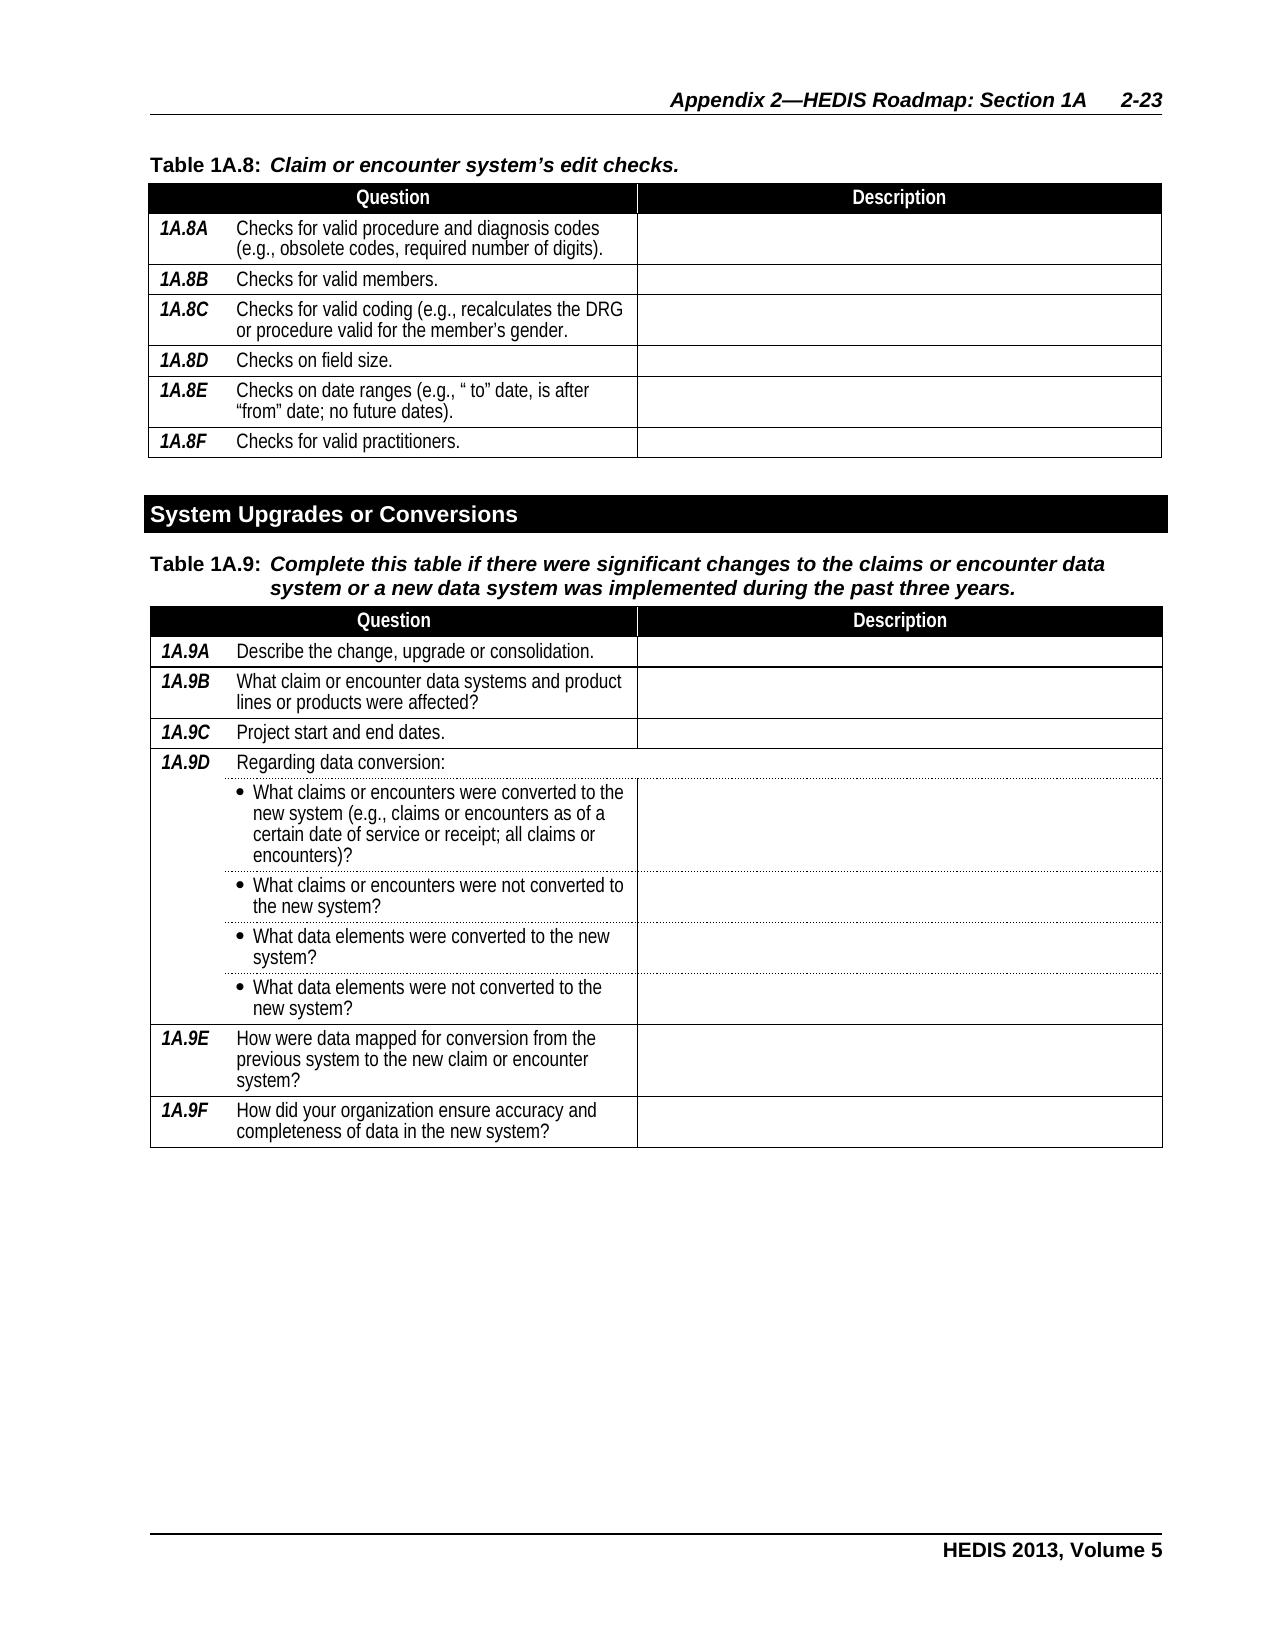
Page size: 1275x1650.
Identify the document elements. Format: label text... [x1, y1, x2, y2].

table_cell [638, 346, 1161, 376]
table_cell [638, 668, 1162, 717]
table_cell What claims or encounters were converted to the new system (e.g., claims or encounters as of a certain date of service or receipt; all claims or encounters)? [225, 778, 637, 871]
table_cell Project start and end dates. [225, 719, 637, 748]
table_cell 1A.9C [151, 719, 225, 748]
table_cell [638, 428, 1161, 457]
table_cell 1A.9B [151, 668, 225, 717]
table_cell 1A.9F [151, 1097, 225, 1147]
table_cell Checks for valid procedure and diagnosis codes (e.g., obsolete codes, required number of digits). [225, 214, 637, 264]
text System Upgrades or Conversions [146, 497, 1167, 532]
table_cell [638, 922, 1162, 973]
table_cell [638, 637, 1162, 666]
table_cell Checks on date ranges (e.g., “ to” date, is after “from” date; no future dates). [225, 377, 637, 427]
table_cell [638, 265, 1161, 294]
table_cell [638, 871, 1162, 922]
table_cell [638, 1097, 1162, 1147]
table_cell 1A.8D [149, 346, 225, 376]
table_cell What claims or encounters were not converted to the new system? [225, 871, 637, 922]
table_cell Checks for valid members. [225, 265, 637, 294]
table_header Description [638, 184, 1161, 213]
table_cell How did your organization ensure accuracy and completeness of data in the new system? [225, 1097, 637, 1147]
table_cell Describe the change, upgrade or consolidation. [225, 637, 637, 666]
table_cell How were data mapped for conversion from the previous system to the new claim or encounter system? [225, 1025, 637, 1096]
table_cell 1A.9D [151, 749, 225, 1024]
table_cell What data elements were converted to the new system? [225, 922, 637, 973]
table_header Question [151, 607, 637, 636]
table_cell 1A.8C [149, 295, 225, 345]
table_cell 1A.8B [149, 265, 225, 294]
table_header Question [149, 184, 637, 213]
table_cell Regarding data conversion: [225, 749, 1162, 778]
table_cell Checks for valid practitioners. [225, 428, 637, 457]
table_cell [638, 214, 1161, 264]
table_header Description [638, 607, 1162, 636]
table_cell Checks for valid coding (e.g., recalculates the DRG or procedure valid for the member’s gender. [225, 295, 637, 345]
table_cell [638, 778, 1162, 871]
text Table 1A.9: Complete this table if there were significant changes to the claims or encounter data system or a new data system was implemented during the past three years. [150, 552, 1162, 600]
table_cell [638, 1025, 1162, 1096]
table_cell 1A.9E [151, 1025, 225, 1096]
text Table 1A.8: Claim or encounter system’s edit checks. [150, 153, 1162, 177]
table_cell [638, 973, 1162, 1024]
table_cell 1A.9A [151, 637, 225, 666]
table_cell 1A.8E [149, 377, 225, 427]
table_cell [638, 377, 1161, 427]
table_cell 1A.8A [149, 214, 225, 264]
table_cell [638, 719, 1162, 748]
table_cell [638, 295, 1161, 345]
table_cell What claim or encounter data systems and product lines or products were affected? [225, 668, 637, 717]
table_cell 1A.8F [149, 428, 225, 457]
table_cell Checks on field size. [225, 346, 637, 376]
table_cell What data elements were not converted to the new system? [225, 973, 637, 1024]
